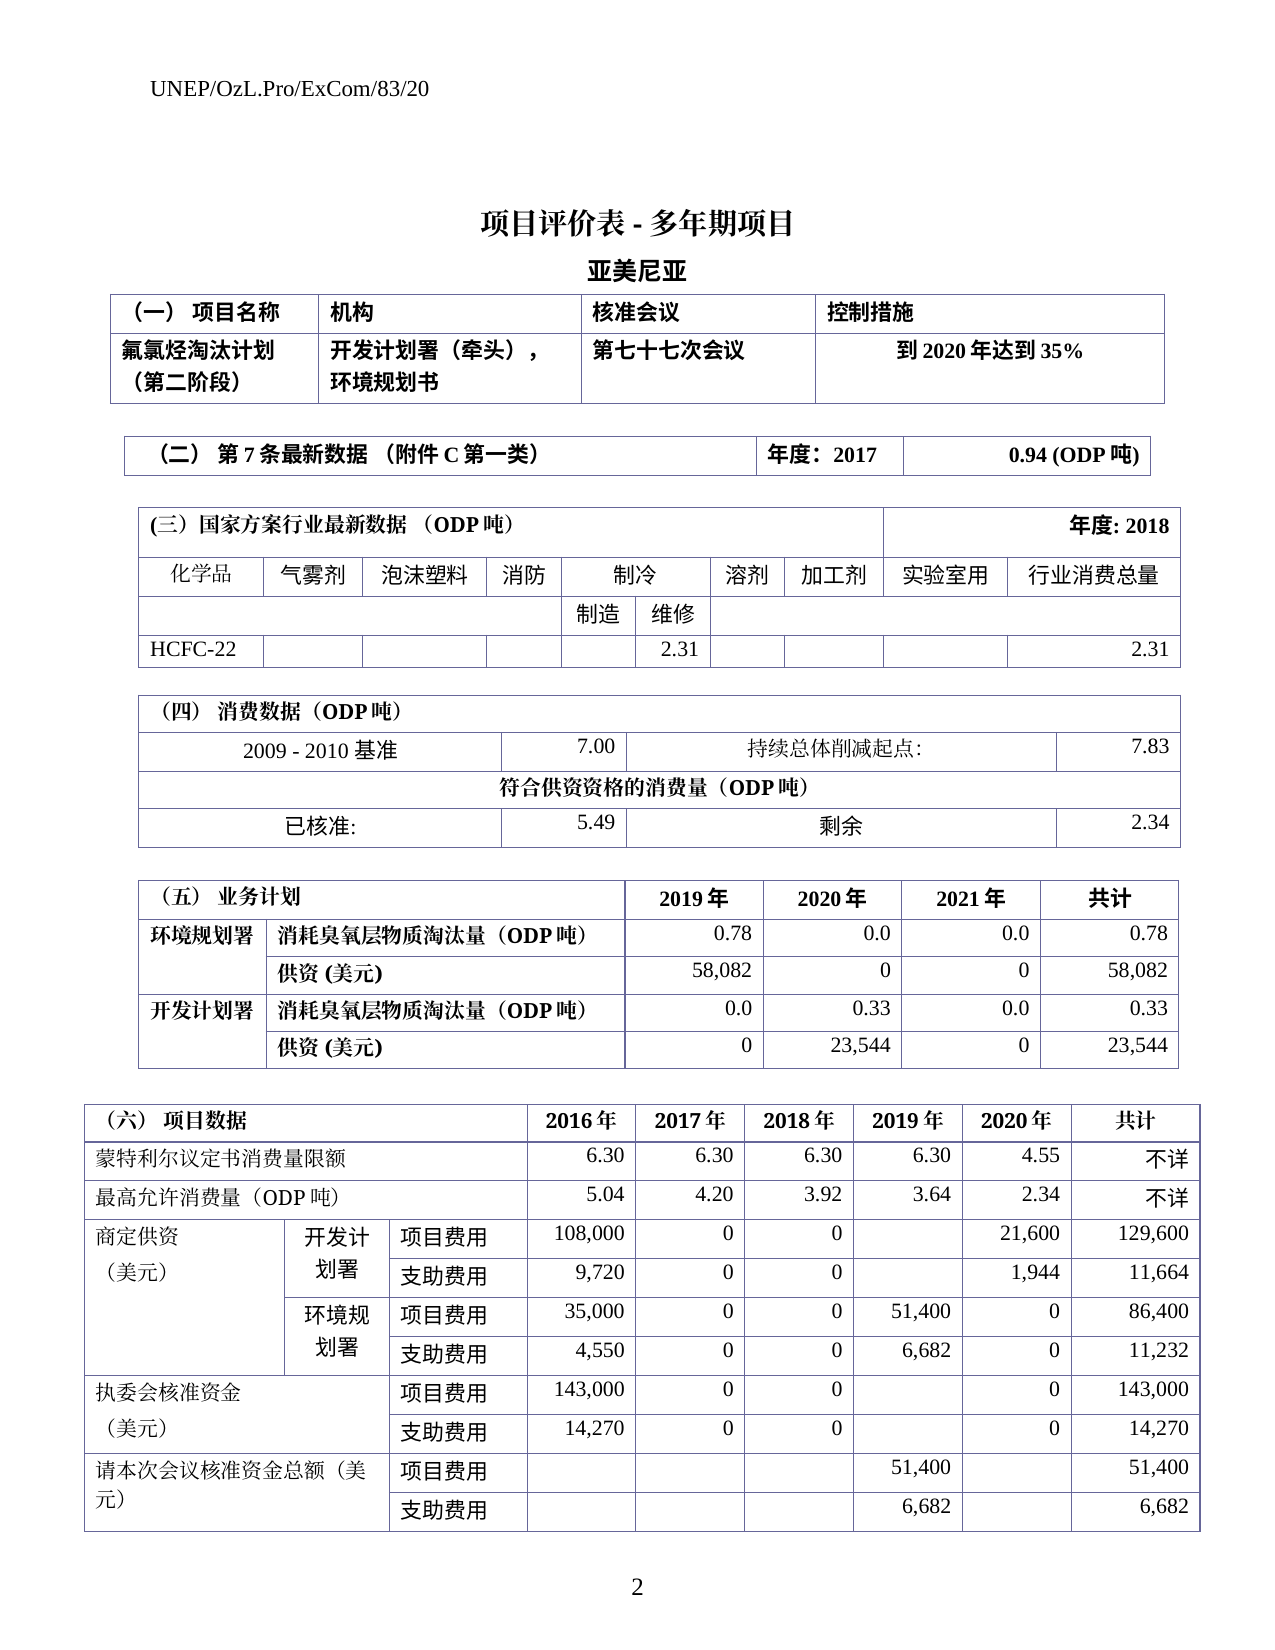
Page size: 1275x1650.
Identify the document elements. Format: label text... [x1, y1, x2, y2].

table_cell 0 [963, 1298, 1071, 1336]
table_header 共计 [1041, 881, 1178, 919]
table_cell 溶剂 [711, 558, 784, 596]
table_header 2019年 [854, 1105, 962, 1141]
table_cell 2009 - 2010 基准 [139, 733, 501, 771]
table_header （二） 第7条最新数据 （附件C第一类） [125, 437, 756, 474]
table_header （四） 消费数据（ODP吨） [139, 696, 1180, 732]
table_cell 持续总体削减起点： [627, 733, 1056, 771]
table_cell 0.78 [1041, 920, 1178, 956]
text 亚美尼亚 [150, 251, 1125, 287]
table_cell 到2020年达到35% [816, 334, 1164, 403]
table_header （一） 项目名称 [111, 295, 318, 332]
table_cell 0 [745, 1298, 853, 1336]
table_cell [711, 636, 784, 667]
table_cell 86,400 [1072, 1298, 1199, 1336]
table_cell 7.00 [502, 733, 626, 771]
table_cell 143,000 [1072, 1376, 1199, 1414]
table_cell 供资 (美元) [267, 1032, 624, 1068]
table_header 核准会议 [582, 295, 815, 332]
table_cell [745, 1454, 853, 1492]
table_cell 行业消费总量 [1008, 558, 1180, 596]
table_header （五） 业务计划 [139, 881, 624, 919]
table_cell [363, 636, 486, 667]
table_cell 最高允许消费量（ODP吨） [85, 1181, 527, 1219]
table_header 2018年 [745, 1105, 853, 1141]
table_cell [963, 1493, 1071, 1531]
table_cell 第七十七次会议 [582, 334, 815, 403]
table_header 0.94 (ODP吨) [904, 437, 1150, 474]
table_cell 2.34 [1057, 809, 1180, 847]
table_cell 0.78 [626, 920, 763, 956]
table_header 共计 [1072, 1105, 1199, 1141]
table_cell 0 [636, 1415, 744, 1453]
table_header 年度：2017 [757, 437, 903, 474]
table_header 2017年 [636, 1105, 744, 1141]
table_cell 0 [745, 1415, 853, 1453]
table_cell 4.20 [636, 1181, 744, 1219]
table_cell HCFC-22 [139, 636, 263, 667]
table_cell 加工剂 [785, 558, 883, 596]
table_cell 蒙特利尔议定书消费量限额 [85, 1143, 527, 1180]
table_cell 化学品 [139, 558, 263, 596]
table_cell [854, 1376, 962, 1414]
table_cell 51,400 [854, 1298, 962, 1336]
table_cell 不详 [1072, 1181, 1199, 1219]
table_cell 2.34 [963, 1181, 1071, 1219]
table_cell 6.30 [636, 1143, 744, 1180]
table_header 2016年 [528, 1105, 635, 1141]
table_cell 108,000 [528, 1220, 635, 1258]
table_cell 0 [963, 1337, 1071, 1375]
table_cell 6.30 [528, 1143, 635, 1180]
table_cell [711, 597, 1180, 634]
table_cell 6.30 [745, 1143, 853, 1180]
table_cell 0 [636, 1376, 744, 1414]
table_cell 11,232 [1072, 1337, 1199, 1375]
table_cell 0 [902, 1032, 1040, 1068]
table_header （六） 项目数据 [85, 1105, 527, 1141]
table_cell [636, 1454, 744, 1492]
table_cell [636, 1493, 744, 1531]
table_cell 项目费用 [390, 1454, 527, 1492]
table_cell 剩余 [627, 809, 1056, 847]
table_cell [139, 597, 561, 634]
table_cell 0.0 [902, 920, 1040, 956]
table_cell [528, 1454, 635, 1492]
table_cell 支助费用 [390, 1259, 527, 1297]
table_cell 消防 [487, 558, 561, 596]
table_cell 0 [745, 1337, 853, 1375]
table_cell 3.92 [745, 1181, 853, 1219]
table_cell 支助费用 [390, 1415, 527, 1453]
table_cell 5.04 [528, 1181, 635, 1219]
table_cell [854, 1259, 962, 1297]
table_cell 9,720 [528, 1259, 635, 1297]
table_cell 0 [745, 1220, 853, 1258]
table_cell 51,400 [1072, 1454, 1199, 1492]
table_cell [854, 1220, 962, 1258]
table_cell 143,000 [528, 1376, 635, 1414]
table_cell 6,682 [1072, 1493, 1199, 1531]
table_cell 6.30 [854, 1143, 962, 1180]
table_cell 支助费用 [390, 1493, 527, 1531]
table_cell 0 [636, 1259, 744, 1297]
table_cell 开发计划署 [139, 995, 266, 1068]
table_cell 0 [745, 1259, 853, 1297]
table_cell 符合供资资格的消费量（ODP吨） [139, 772, 1180, 808]
table_cell 开发计划署（牵头），环境规划书 [319, 334, 581, 403]
table_cell 环境规划署 [139, 920, 266, 993]
table_cell 执委会核准资金 （美元） [85, 1376, 389, 1453]
table_cell 商定供资 （美元） [85, 1220, 284, 1375]
table_cell [528, 1493, 635, 1531]
table_cell 实验室用 [884, 558, 1007, 596]
table_cell 0 [636, 1337, 744, 1375]
table_cell 不详 [1072, 1143, 1199, 1180]
table_cell 2.31 [1008, 636, 1180, 667]
table_cell 开发计划署 [285, 1220, 389, 1297]
table_cell 35,000 [528, 1298, 635, 1336]
table_cell 7.83 [1057, 733, 1180, 771]
table_cell [963, 1454, 1071, 1492]
table_cell 项目费用 [390, 1298, 527, 1336]
table_header (三）国家方案行业最新数据 （ODP吨） [139, 508, 883, 557]
table_cell 0 [764, 957, 901, 993]
text 项目评价表 - 多年期项目 [150, 201, 1125, 243]
table_cell 0.0 [626, 995, 763, 1031]
table_cell 请本次会议核准资金总额（美元） [85, 1454, 389, 1531]
table_cell 0 [902, 957, 1040, 993]
table_cell [745, 1493, 853, 1531]
table_cell 0 [745, 1376, 853, 1414]
table_cell 0 [636, 1220, 744, 1258]
table_cell 3.64 [854, 1181, 962, 1219]
table_cell 23,544 [1041, 1032, 1178, 1068]
table_cell 51,400 [854, 1454, 962, 1492]
table_cell 维修 [636, 597, 710, 634]
table_cell 环境规划署 [285, 1298, 389, 1375]
table_header 控制措施 [816, 295, 1164, 332]
table_cell [562, 636, 635, 667]
table_cell 已核准: [139, 809, 501, 847]
table_cell 0.33 [764, 995, 901, 1031]
table_cell 消耗臭氧层物质淘汰量（ODP吨） [267, 920, 624, 956]
table_cell 2.31 [636, 636, 710, 667]
table_cell [487, 636, 561, 667]
table_cell 23,544 [764, 1032, 901, 1068]
table_cell 11,664 [1072, 1259, 1199, 1297]
table_header 2020年 [963, 1105, 1071, 1141]
table_header 2020年 [764, 881, 901, 919]
table_cell 6,682 [854, 1337, 962, 1375]
table_cell 制冷 [562, 558, 710, 596]
table_cell 4,550 [528, 1337, 635, 1375]
table_cell 0 [626, 1032, 763, 1068]
table_cell 14,270 [1072, 1415, 1199, 1453]
table_cell [785, 636, 883, 667]
table_cell 0 [636, 1298, 744, 1336]
table_cell 58,082 [1041, 957, 1178, 993]
table_cell 0.0 [764, 920, 901, 956]
table_cell 制造 [562, 597, 635, 634]
table_header 年度: 2018 [884, 508, 1180, 557]
table_cell 0.0 [902, 995, 1040, 1031]
table_cell 消耗臭氧层物质淘汰量（ODP吨） [267, 995, 624, 1031]
table_cell [884, 636, 1007, 667]
table_cell 支助费用 [390, 1337, 527, 1375]
table_cell 6,682 [854, 1493, 962, 1531]
table_cell 1,944 [963, 1259, 1071, 1297]
table_cell 5.49 [502, 809, 626, 847]
table_cell 58,082 [626, 957, 763, 993]
table_cell 项目费用 [390, 1220, 527, 1258]
table_cell 0 [963, 1376, 1071, 1414]
table_cell 4.55 [963, 1143, 1071, 1180]
table_cell 泡沫塑料 [363, 558, 486, 596]
table_cell 14,270 [528, 1415, 635, 1453]
table_cell 129,600 [1072, 1220, 1199, 1258]
table_cell 氟氯烃淘汰计划（第二阶段） [111, 334, 318, 403]
table_header 2019年 [626, 881, 763, 919]
table_cell 供资 (美元) [267, 957, 624, 993]
table_header 2021年 [902, 881, 1040, 919]
table_header 机构 [319, 295, 581, 332]
table_cell 项目费用 [390, 1376, 527, 1414]
table_cell [264, 636, 362, 667]
table_cell 0.33 [1041, 995, 1178, 1031]
table_cell [854, 1415, 962, 1453]
table_cell 0 [963, 1415, 1071, 1453]
table_cell 21,600 [963, 1220, 1071, 1258]
table_cell 气雾剂 [264, 558, 362, 596]
